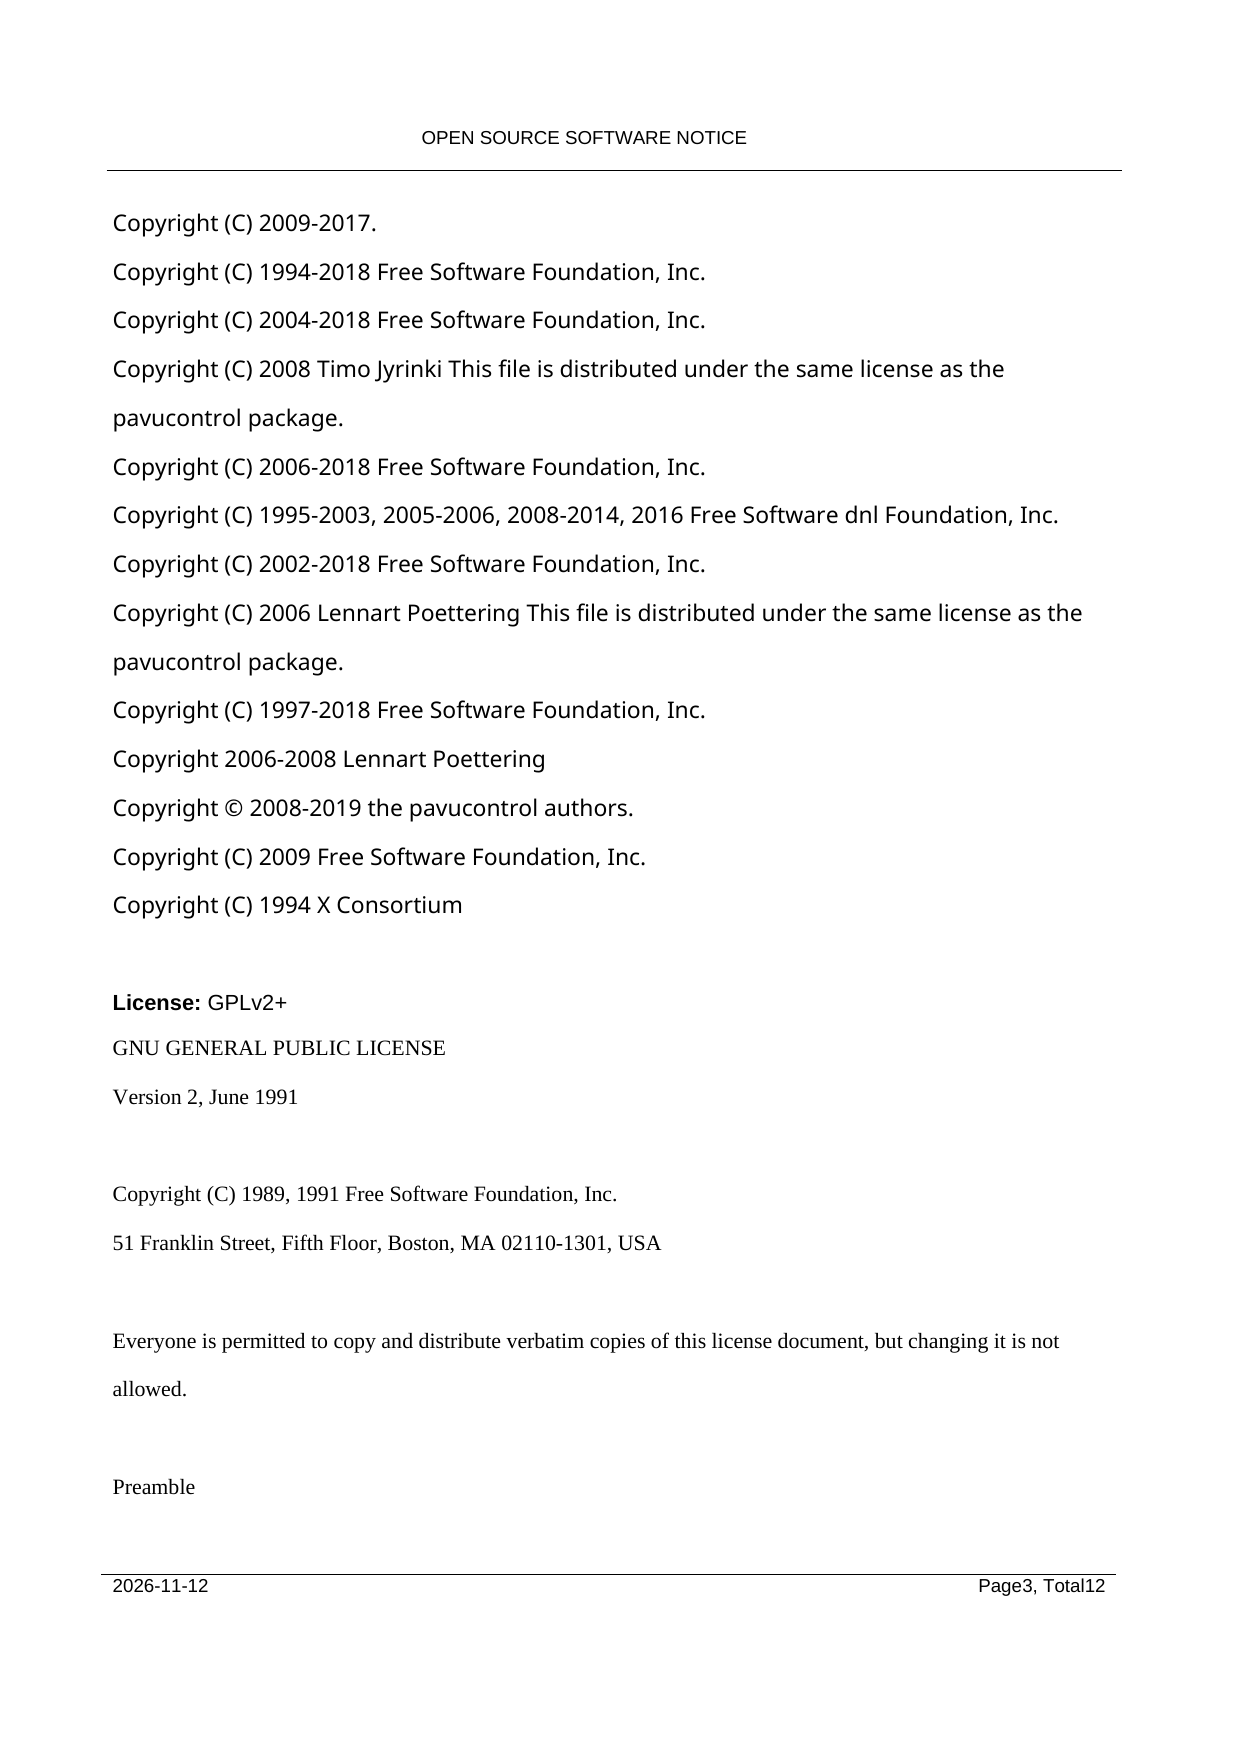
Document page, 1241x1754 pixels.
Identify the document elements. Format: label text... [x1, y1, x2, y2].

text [112, 206, 1128, 970]
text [112, 1031, 1128, 1503]
text License: GPLv2+ [112, 986, 1128, 1019]
